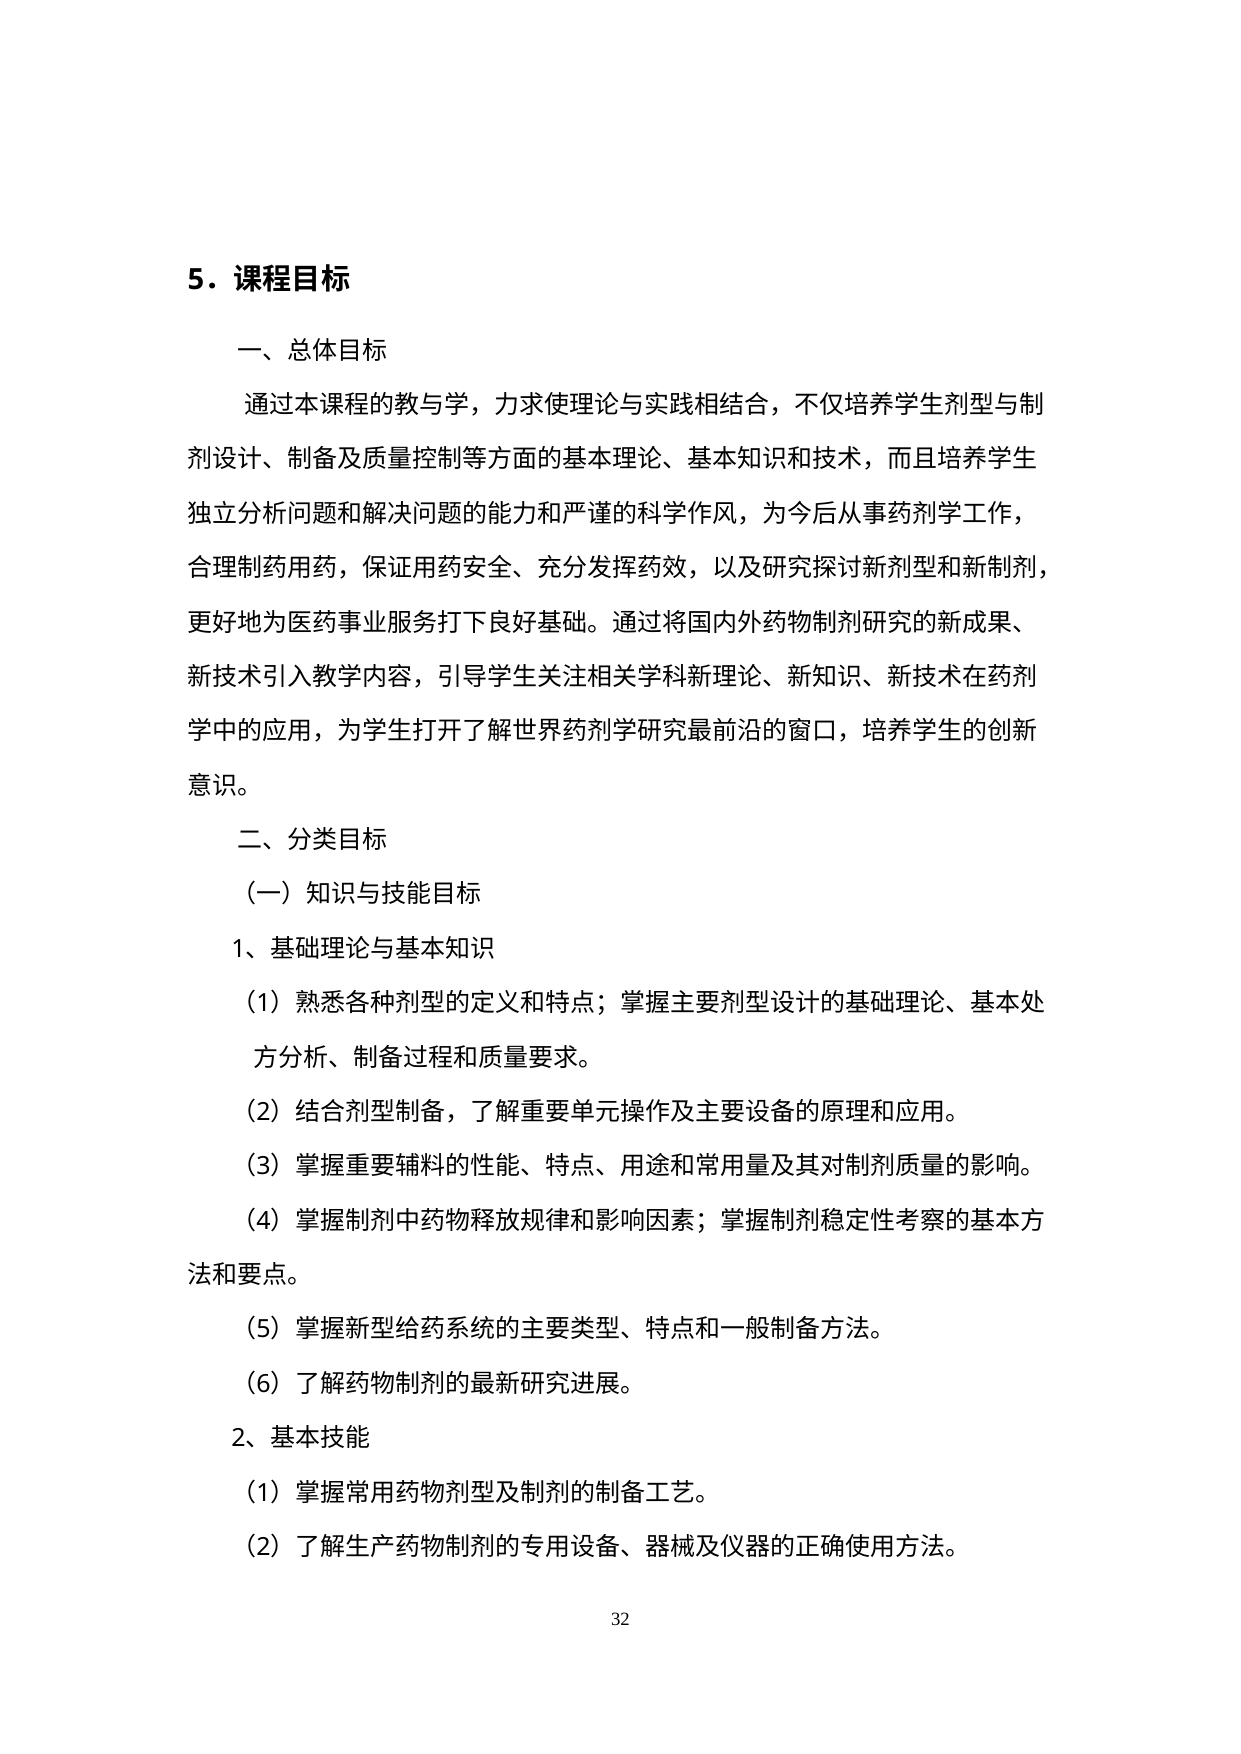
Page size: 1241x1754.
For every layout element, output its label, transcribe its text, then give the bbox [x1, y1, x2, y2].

text 通过本课程的教与学，力求使理论与实践相结合，不仅培养学生剂型与制剂设计、制备及质量控制等方面的基本理论、基本知识和技术，而且培养学生独立分析问题和解决问题的能力和严谨的科学作风，为今后从事药剂学工作，合理制药用药，保证用药安全、充分发挥药效，以及研究探讨新剂型和新制剂，更好地为医药事业服务打下良好基础。通过将国内外药物制剂研究的新成果、新技术引入教学内容，引导学生关注相关学科新理论、新知识、新技术在药剂学中的应用，为学生打开了解世界药剂学研究最前沿的窗口，培养学生的创新意识。 [187, 384, 1053, 801]
text 1、基础理论与基本知识 [187, 928, 1053, 964]
text （1）掌握常用药物剂型及制剂的制备工艺。 [187, 1472, 1053, 1508]
text （一）知识与技能目标 [187, 874, 1053, 910]
text （6）了解药物制剂的最新研究进展。 [187, 1363, 1053, 1399]
text （2）了解生产药物制剂的专用设备、器械及仪器的正确使用方法。 [187, 1526, 1053, 1563]
text （3）掌握重要辅料的性能、特点、用途和常用量及其对制剂质量的影响。 [187, 1146, 1053, 1182]
text 一、总体目标 [187, 330, 1053, 366]
text 二、分类目标 [187, 819, 1053, 856]
text 2、基本技能 [187, 1418, 1053, 1454]
text （4）掌握制剂中药物释放规律和影响因素；掌握制剂稳定性考察的基本方法和要点。 [187, 1200, 1053, 1291]
text （2）结合剂型制备，了解重要单元操作及主要设备的原理和应用。 [187, 1091, 1053, 1128]
text （1）熟悉各种剂型的定义和特点；掌握主要剂型设计的基础理论、基本处方分析、制备过程和质量要求。 [231, 983, 1053, 1073]
text 5．课程目标 [187, 244, 1053, 309]
text （5）掌握新型给药系统的主要类型、特点和一般制备方法。 [187, 1309, 1053, 1345]
